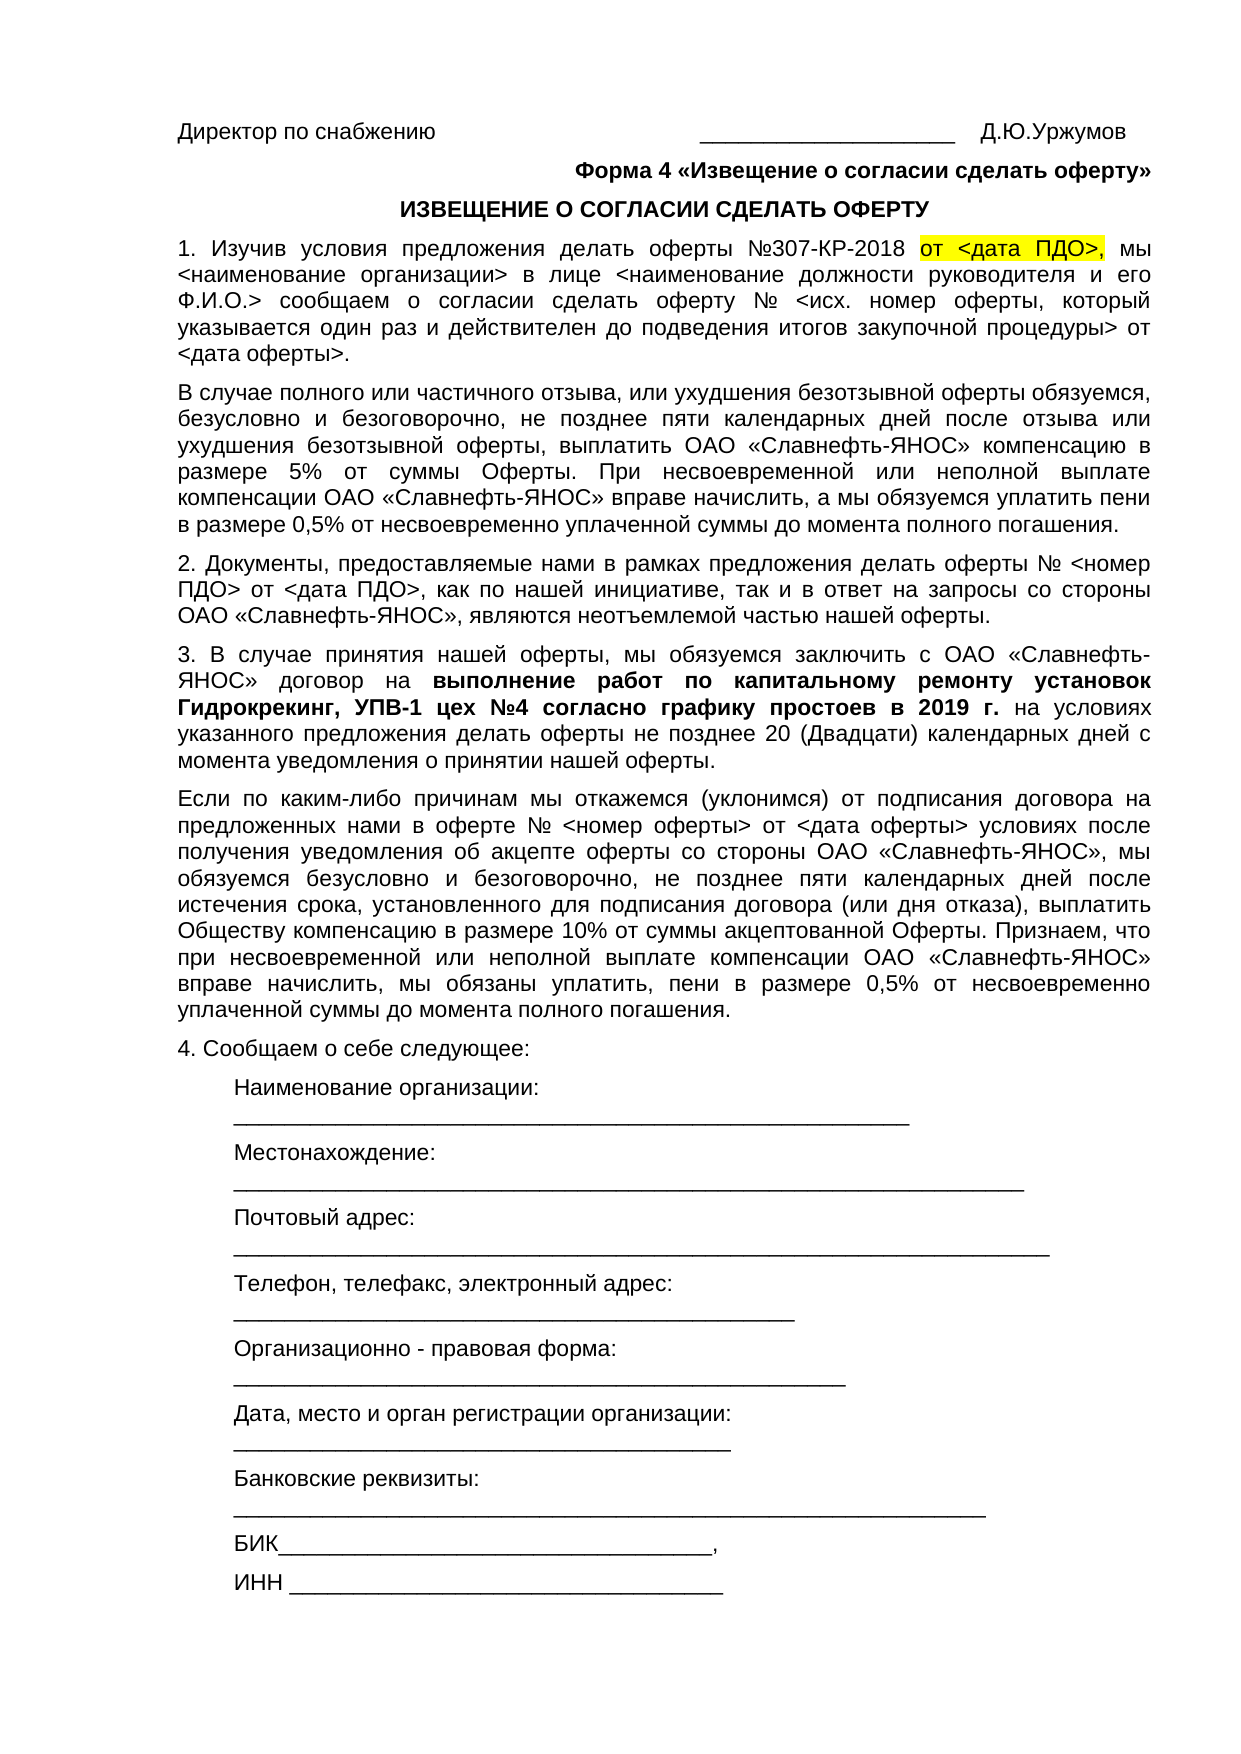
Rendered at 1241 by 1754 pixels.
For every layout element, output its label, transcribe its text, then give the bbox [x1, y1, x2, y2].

text Форма 4 «Извещение о согласии сделать оферту» [177, 144, 1152, 183]
text 4. Сообщаем о себе следующее: [177, 1035, 1152, 1061]
text ИЗВЕЩЕНИЕ О СОГЛАСИИ СДЕЛАТЬ ОФЕРТУ [177, 196, 1152, 222]
text 3. В случае принятия нашей оферты, мы обязуемся заключить с ОАО «Славнефть-ЯНОС» договор на выполнение работ по капитальному ремонту установок Гидрокрекинг, УПВ-1 цех №4 согласно графику простоев в 2019 г. на условиях указанного предложения делать оферты не позднее 20 (Двадцати) календарных дней с момента уведомления о принятии нашей оферты. [177, 641, 1152, 773]
text Местонахождение: ______________________________________________________________ [233, 1139, 1152, 1192]
text Банковские реквизиты: ___________________________________________________________ [233, 1465, 1152, 1518]
text Почтовый адрес: ________________________________________________________________ [233, 1204, 1152, 1257]
text Наименование организации: _____________________________________________________ [233, 1074, 1152, 1127]
text Дата, место и орган регистрации организации: _______________________________________ [233, 1400, 1152, 1453]
text 2. Документы, предоставляемые нами в рамках предложения делать оферты № <номер ПДО> от <дата ПДО>, как по нашей инициативе, так и в ответ на запросы со стороны ОАО «Славнефть-ЯНОС», являются неотъемлемой частью нашей оферты. [177, 549, 1152, 629]
text Если по каким-либо причинам мы откажемся (уклонимся) от подписания договора на предложенных нами в оферте № <номер оферты> от <дата оферты> условиях после получения уведомления об акцепте оферты со стороны ОАО «Славнефть-ЯНОС», мы обязуемся безусловно и безоговорочно, не позднее пяти календарных дней после истечения срока, установленного для подписания договора (или дня отказа), выплатить Обществу компенсацию в размере 10% от суммы акцептованной Оферты. Признаем, что при несвоевременной или неполной выплате компенсации ОАО «Славнефть-ЯНОС» вправе начислить, мы обязаны уплатить, пени в размере 0,5% от несвоевременно уплаченной суммы до момента полного погашения. [177, 785, 1152, 1023]
text Организационно - правовая форма: ________________________________________________ [233, 1335, 1152, 1387]
text Телефон, телефакс, электронный адрес: ____________________________________________ [233, 1269, 1152, 1322]
text 1. Изучив условия предложения делать оферты №307-КР-2018 от <дата ПДО>, мы <наименование организации> в лице <наименование должности руководителя и его Ф.И.О.> сообщаем о согласии сделать оферту № <исх. номер оферты, который указывается один раз и действителен до подведения итогов закупочной процедуры> от <дата оферты>. [177, 235, 1152, 366]
text Директор по снабжению ____________________ Д.Ю.Уржумов [177, 118, 1240, 144]
text ИНН __________________________________ [233, 1569, 1152, 1596]
text В случае полного или частичного отзыва, или ухудшения безотзывной оферты обязуемся, безусловно и безоговорочно, не позднее пяти календарных дней после отзыва или ухудшения безотзывной оферты, выплатить ОАО «Славнефть-ЯНОС» компенсацию в размере 5% от суммы Оферты. При несвоевременной или неполной выплате компенсации ОАО «Славнефть-ЯНОС» вправе начислить, а мы обязуемся уплатить пени в размере 0,5% от несвоевременно уплаченной суммы до момента полного погашения. [177, 379, 1152, 537]
text БИК__________________________________, [233, 1530, 1152, 1557]
